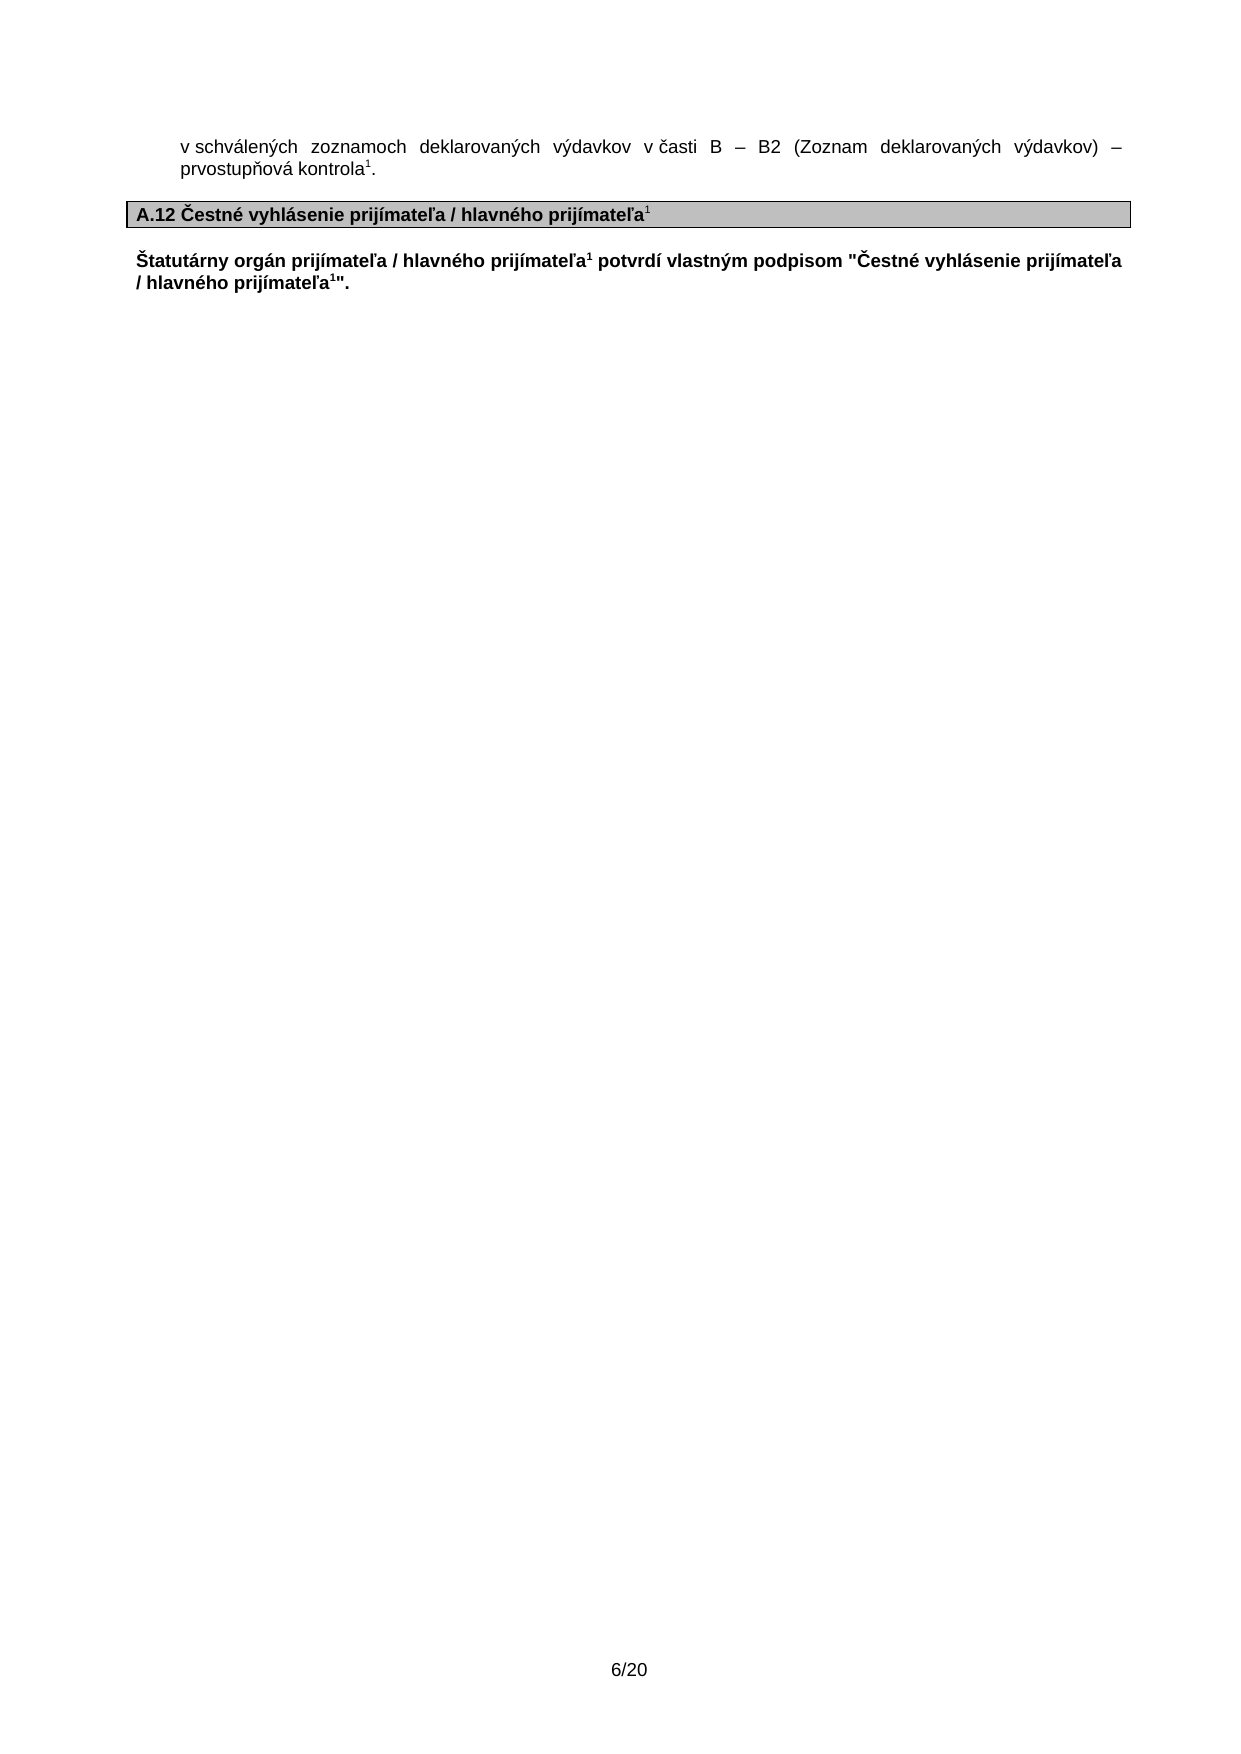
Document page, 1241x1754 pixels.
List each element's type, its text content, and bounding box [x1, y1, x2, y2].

text Štatutárny orgán prijímateľa / hlavného prijímateľa1 potvrdí vlastným podpisom "Čestné vyhlásenie prijímateľa / hlavného prijímateľa1". [136, 250, 1122, 293]
text A.12 Čestné vyhlásenie prijímateľa / hlavného prijímateľa1 [128, 202, 1130, 227]
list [136, 136, 1122, 179]
